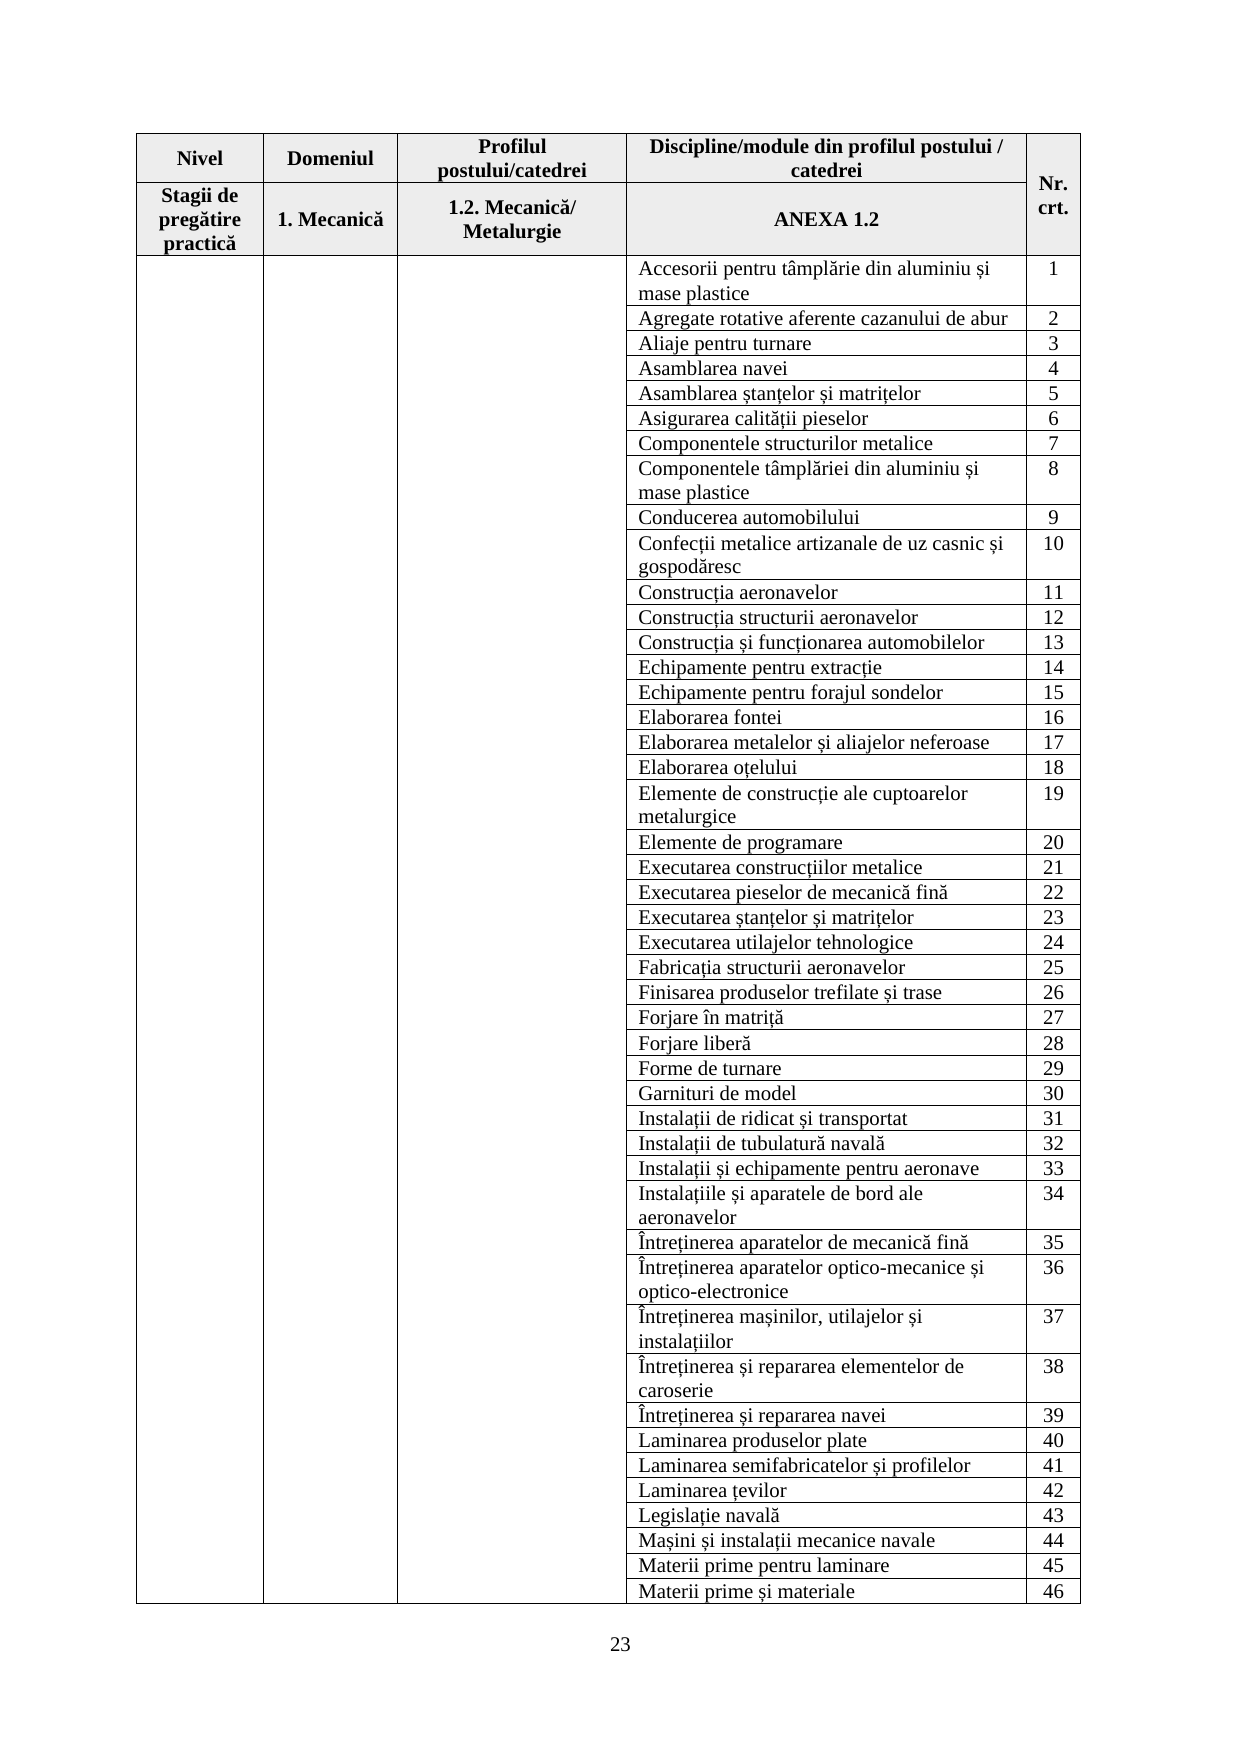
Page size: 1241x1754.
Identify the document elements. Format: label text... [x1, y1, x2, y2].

table_cell 10 [1027, 530, 1080, 578]
table_cell Asamblarea navei [627, 356, 1026, 380]
table_cell ANEXA 1.2 [627, 183, 1026, 255]
table_cell Instalații și echipamente pentru aeronave [627, 1156, 1026, 1180]
table_cell Echipamente pentru extracție [627, 655, 1026, 679]
table_cell 3 [1027, 331, 1080, 355]
table_cell Elemente de programare [627, 830, 1026, 854]
table_cell Instalații de tubulatură navală [627, 1131, 1026, 1155]
table_cell 40 [1027, 1428, 1080, 1452]
table_cell 28 [1027, 1030, 1080, 1054]
table_cell Executarea pieselor de mecanică fină [627, 880, 1026, 904]
table_cell 35 [1027, 1230, 1080, 1254]
table_cell 37 [1027, 1305, 1080, 1353]
table_cell Elemente de construcție ale cuptoarelor metalurgice [627, 780, 1026, 828]
table_cell Executarea construcțiilor metalice [627, 855, 1026, 879]
table_cell 43 [1027, 1503, 1080, 1527]
table_cell 1 [1027, 256, 1080, 304]
table_cell Laminarea țevilor [627, 1478, 1026, 1502]
table_header Domeniul [264, 134, 397, 182]
table_cell Forjare liberă [627, 1030, 1026, 1054]
table_cell 11 [1027, 580, 1080, 604]
table_cell 45 [1027, 1554, 1080, 1577]
table_cell 38 [1027, 1354, 1080, 1402]
table_cell 14 [1027, 655, 1080, 679]
table_header Profilul postului/catedrei [398, 134, 626, 182]
table_cell Echipamente pentru forajul sondelor [627, 680, 1026, 704]
table_cell Instalații de ridicat și transportat [627, 1106, 1026, 1130]
table_cell Materii prime pentru laminare [627, 1554, 1026, 1577]
table_cell Laminarea produselor plate [627, 1428, 1026, 1452]
table_cell Întreținerea și repararea navei [627, 1403, 1026, 1427]
table_header Nr. crt. [1027, 134, 1080, 255]
table_cell 27 [1027, 1005, 1080, 1029]
table_cell Asamblarea ștanțelor și matrițelor [627, 381, 1026, 405]
table_cell 13 [1027, 630, 1080, 654]
table_cell Întreținerea aparatelor optico-mecanice și optico-electronice [627, 1255, 1026, 1303]
table_cell 15 [1027, 680, 1080, 704]
table_cell 32 [1027, 1131, 1080, 1155]
table_cell Stagii de pregătire practică [137, 183, 263, 255]
table_cell Executarea utilajelor tehnologice [627, 930, 1026, 954]
table_cell 30 [1027, 1081, 1080, 1105]
table_cell [137, 256, 263, 1603]
table_cell 7 [1027, 431, 1080, 455]
table_cell Legislație navală [627, 1503, 1026, 1527]
table_cell Elaborarea fontei [627, 705, 1026, 729]
table_cell 9 [1027, 505, 1080, 529]
table_cell 5 [1027, 381, 1080, 405]
table_cell 26 [1027, 980, 1080, 1004]
table_cell [264, 256, 397, 1603]
table_cell 12 [1027, 605, 1080, 629]
table_cell Întreținerea mașinilor, utilajelor și instalațiilor [627, 1305, 1026, 1353]
table_cell 2 [1027, 306, 1080, 329]
table_cell 20 [1027, 830, 1080, 854]
table_cell 29 [1027, 1056, 1080, 1079]
table_cell Asigurarea calității pieselor [627, 406, 1026, 430]
table_cell Finisarea produselor trefilate și trase [627, 980, 1026, 1004]
table_cell Construcția și funcționarea automobilelor [627, 630, 1026, 654]
table_header Nivel [137, 134, 263, 182]
table_cell 4 [1027, 356, 1080, 380]
table_cell 46 [1027, 1579, 1080, 1603]
table_cell Fabricația structurii aeronavelor [627, 955, 1026, 979]
table_cell 39 [1027, 1403, 1080, 1427]
table_cell Conducerea automobilului [627, 505, 1026, 529]
table_cell Accesorii pentru tâmplărie din aluminiu și mase plastice [627, 256, 1026, 304]
table_cell 41 [1027, 1453, 1080, 1477]
table_cell 1.2. Mecanică/ Metalurgie [398, 183, 626, 255]
table_cell 6 [1027, 406, 1080, 430]
table_cell 18 [1027, 755, 1080, 779]
table_cell Agregate rotative aferente cazanului de abur [627, 306, 1026, 329]
table_cell Mașini și instalații mecanice navale [627, 1528, 1026, 1552]
table_cell Întreținerea și repararea elementelor de caroserie [627, 1354, 1026, 1402]
table_cell 33 [1027, 1156, 1080, 1180]
table_cell 44 [1027, 1528, 1080, 1552]
table_cell 31 [1027, 1106, 1080, 1130]
table_header Discipline/module din profilul postului / catedrei [627, 134, 1026, 182]
table_cell Instalațiile și aparatele de bord ale aeronavelor [627, 1181, 1026, 1229]
table_cell Garnituri de model [627, 1081, 1026, 1105]
table_cell Forjare în matriță [627, 1005, 1026, 1029]
table_cell 21 [1027, 855, 1080, 879]
table_cell Confecții metalice artizanale de uz casnic și gospodăresc [627, 530, 1026, 578]
table_cell Elaborarea oțelului [627, 755, 1026, 779]
table_cell [398, 256, 626, 1603]
table_cell 16 [1027, 705, 1080, 729]
table_cell 25 [1027, 955, 1080, 979]
table_cell Componentele structurilor metalice [627, 431, 1026, 455]
table_cell Componentele tâmplăriei din aluminiu și mase plastice [627, 456, 1026, 504]
table_cell Executarea ștanțelor și matrițelor [627, 905, 1026, 929]
table_cell 23 [1027, 905, 1080, 929]
table_cell Elaborarea metalelor și aliajelor neferoase [627, 730, 1026, 754]
table_cell Întreținerea aparatelor de mecanică fină [627, 1230, 1026, 1254]
table_cell Forme de turnare [627, 1056, 1026, 1079]
table_cell 17 [1027, 730, 1080, 754]
table_cell 24 [1027, 930, 1080, 954]
table_cell 19 [1027, 780, 1080, 828]
table_cell Construcția aeronavelor [627, 580, 1026, 604]
table_cell Construcția structurii aeronavelor [627, 605, 1026, 629]
table_cell Laminarea semifabricatelor și profilelor [627, 1453, 1026, 1477]
table_cell 42 [1027, 1478, 1080, 1502]
table_cell 22 [1027, 880, 1080, 904]
table_cell 36 [1027, 1255, 1080, 1303]
table_cell Aliaje pentru turnare [627, 331, 1026, 355]
table_cell 1. Mecanică [264, 183, 397, 255]
table_cell Materii prime și materiale [627, 1579, 1026, 1603]
table_cell 34 [1027, 1181, 1080, 1229]
table_cell 8 [1027, 456, 1080, 504]
